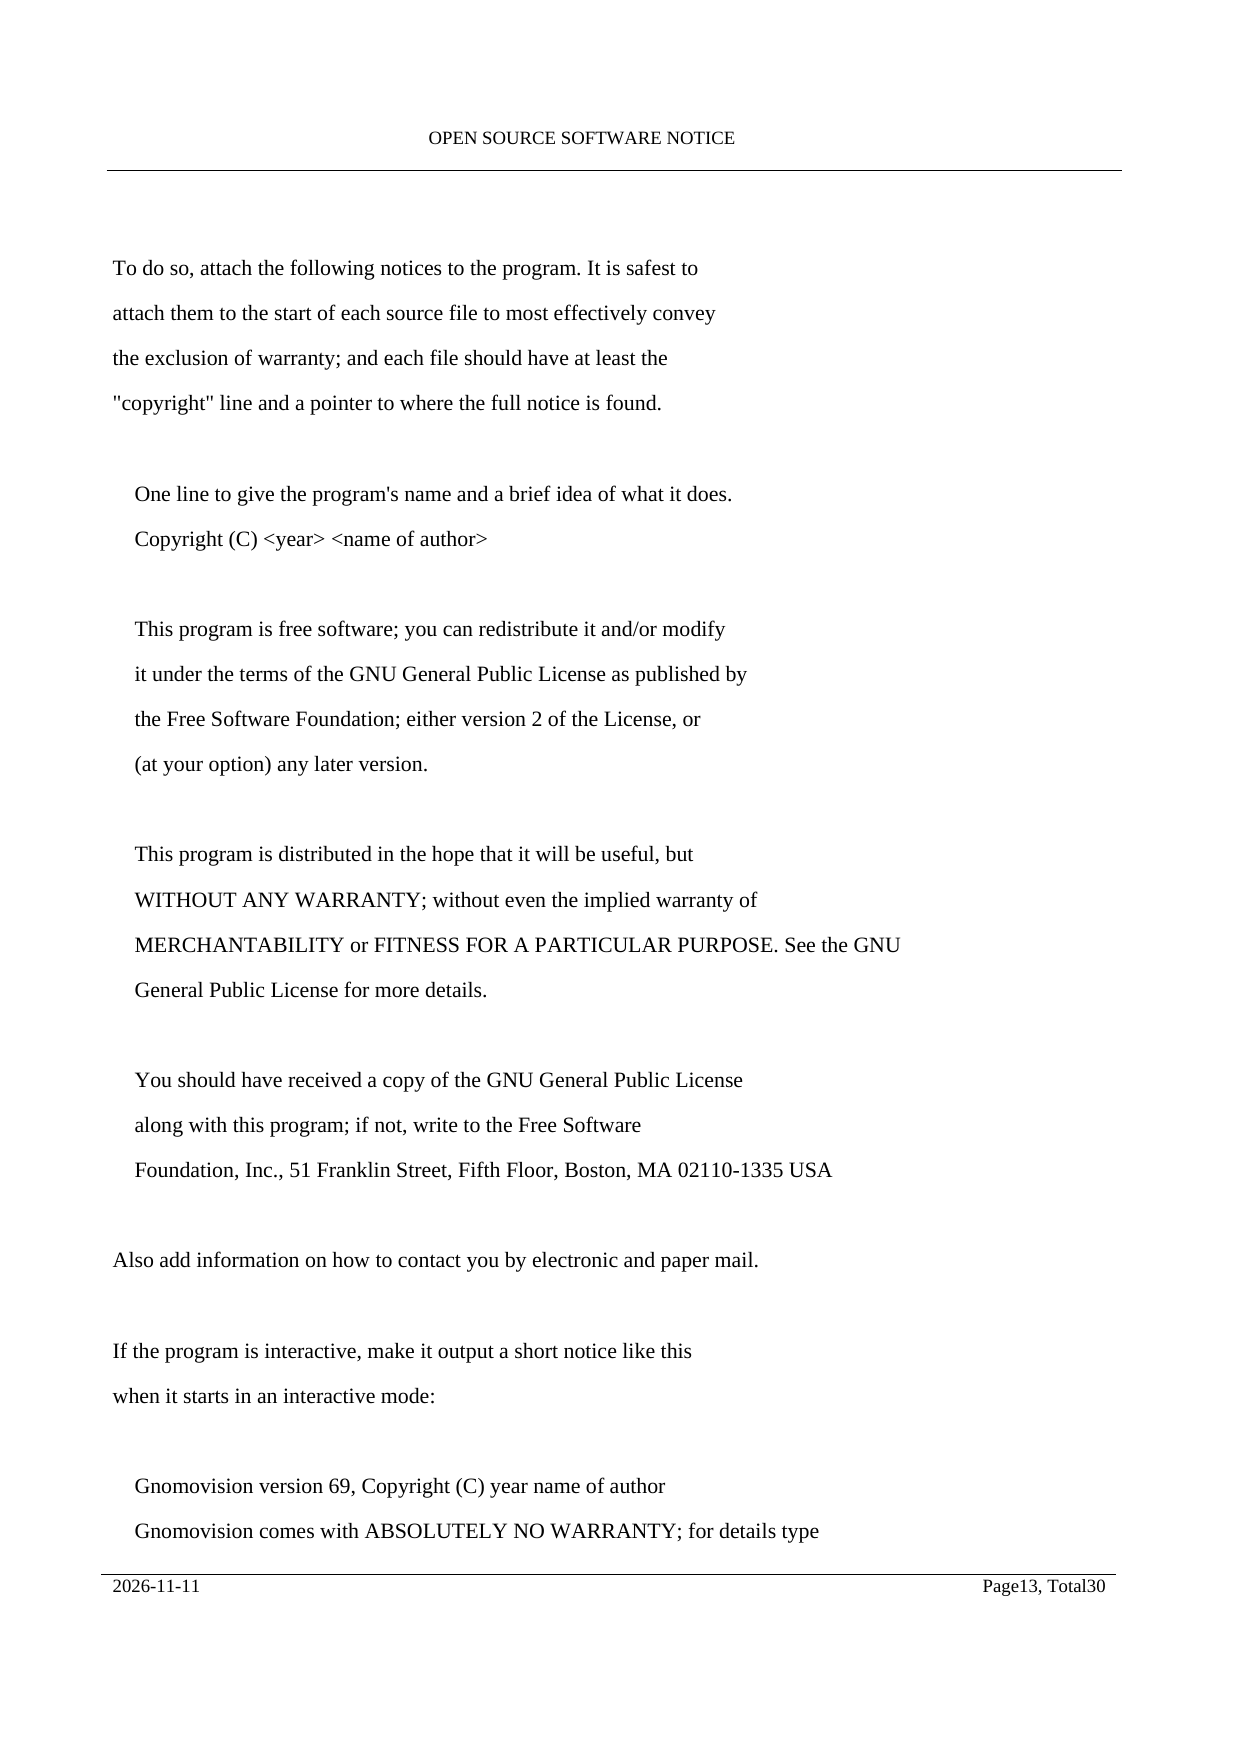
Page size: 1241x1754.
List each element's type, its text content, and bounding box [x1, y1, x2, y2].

text Also add information on how to contact you by electronic and paper mail. [112, 1244, 1128, 1276]
text along with this program; if not, write to the Free Software [112, 1108, 1128, 1141]
text Copyright (C) <year> <name of author> [112, 522, 1128, 554]
text Foundation, Inc., 51 Franklin Street, Fifth Floor, Boston, MA 02110-1335 USA [112, 1153, 1128, 1186]
text If the program is interactive, make it output a short notice like this [112, 1334, 1128, 1366]
text To do so, attach the following notices to the program. It is safest to [112, 251, 1128, 284]
text (at your option) any later version. [112, 748, 1128, 780]
text attach them to the start of each source file to most effectively convey [112, 297, 1128, 329]
text the Free Software Foundation; either version 2 of the License, or [112, 702, 1128, 735]
text General Public License for more details. [112, 973, 1128, 1006]
text it under the terms of the GNU General Public License as published by [112, 657, 1128, 690]
text Gnomovision version 69, Copyright (C) year name of author [112, 1469, 1128, 1502]
text This program is distributed in the hope that it will be useful, but [112, 838, 1128, 870]
text You should have received a copy of the GNU General Public License [112, 1063, 1128, 1096]
text MERCHANTABILITY or FITNESS FOR A PARTICULAR PURPOSE. See the GNU [112, 928, 1128, 961]
text WITHOUT ANY WARRANTY; without even the implied warranty of [112, 883, 1128, 915]
text This program is free software; you can redistribute it and/or modify [112, 612, 1128, 645]
text Gnomovision comes with ABSOLUTELY NO WARRANTY; for details type [112, 1514, 1128, 1547]
text One line to give the program's name and a brief idea of what it does. [112, 477, 1128, 509]
text the exclusion of warranty; and each file should have at least the [112, 342, 1128, 374]
text "copyright" line and a pointer to where the full notice is found. [112, 387, 1128, 419]
text when it starts in an interactive mode: [112, 1379, 1128, 1412]
